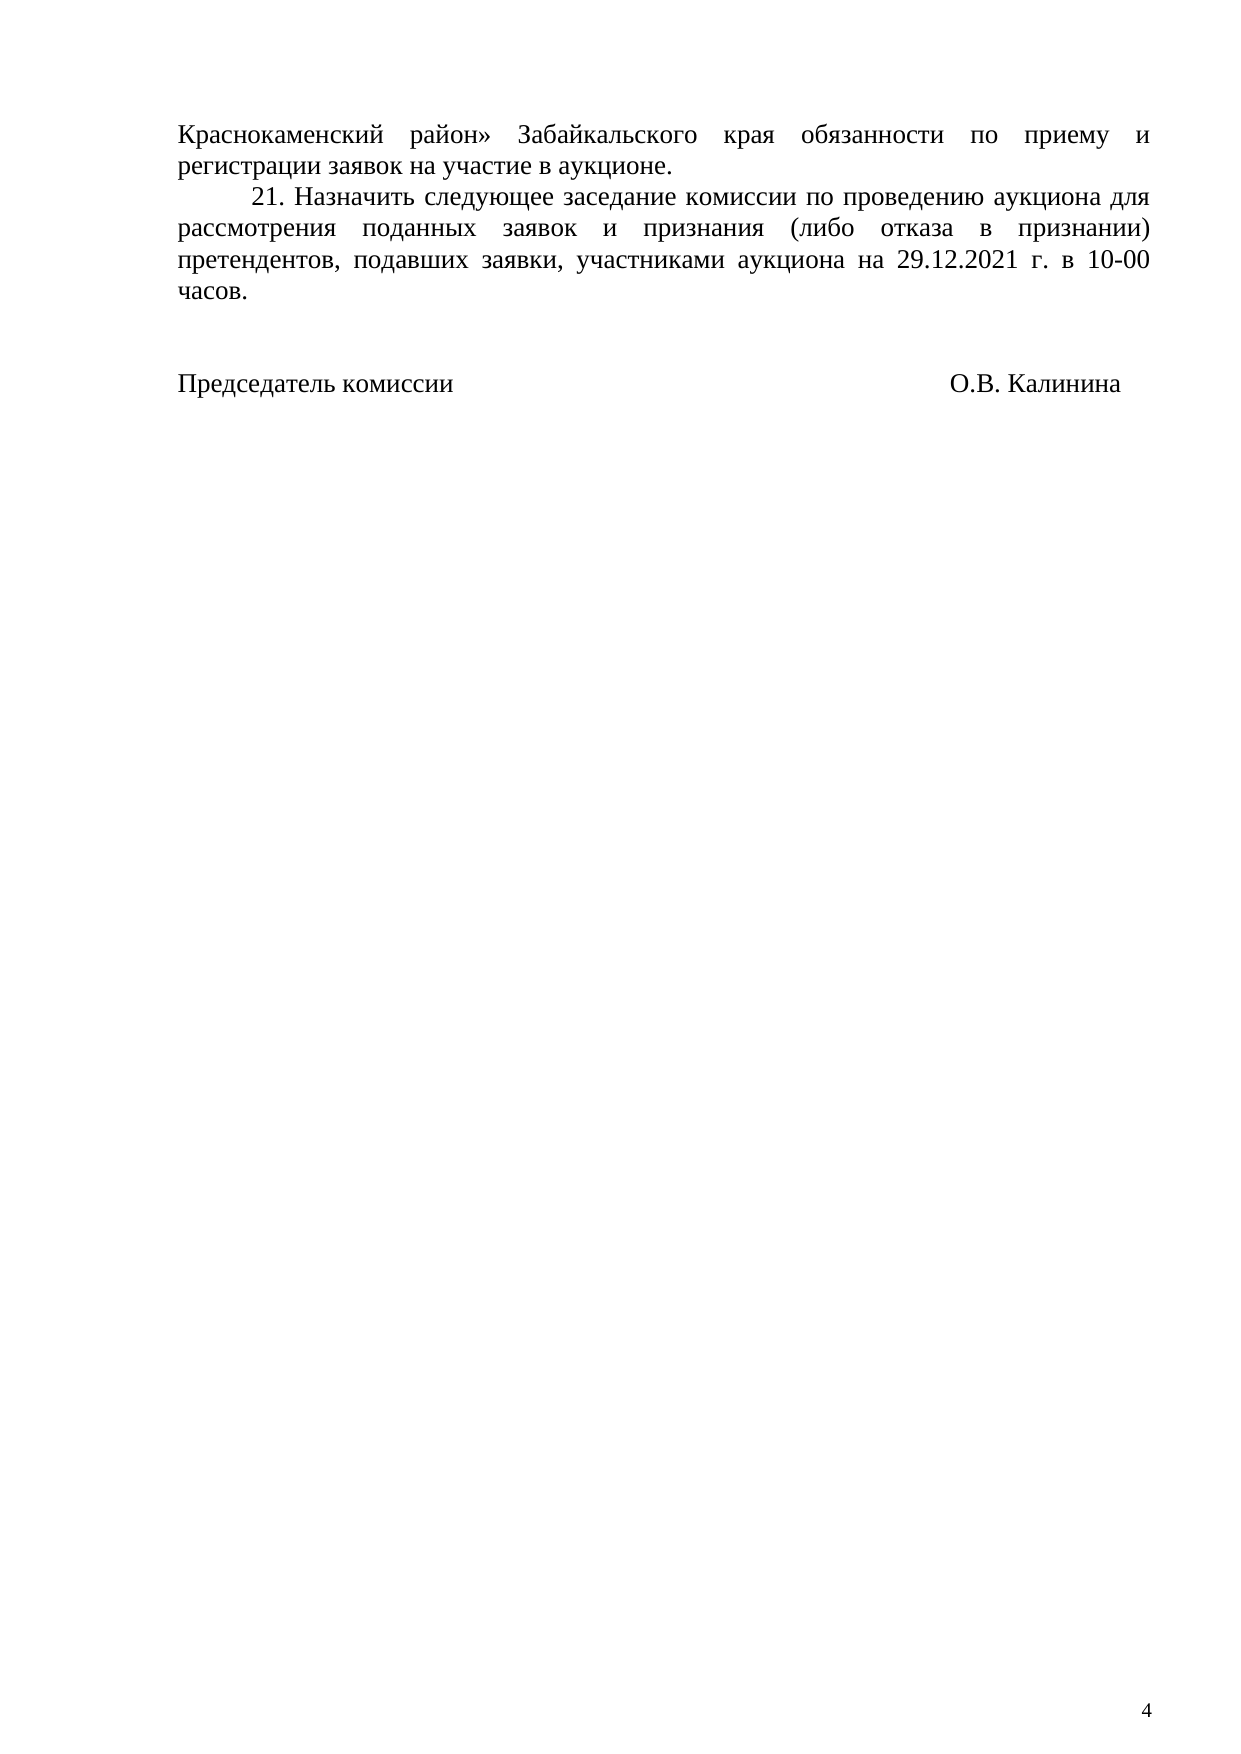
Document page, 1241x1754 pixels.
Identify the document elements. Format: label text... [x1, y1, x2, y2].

text 21. Назначить следующее заседание комиссии по проведению аукциона для рассмотрения поданных заявок и признания (либо отказа в признании) претендентов, подавших заявки, участниками аукциона на 29.12.2021 г. в 10-00 часов. [177, 180, 1152, 305]
text Председатель комиссии О.В. Калинина [177, 367, 1152, 398]
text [177, 118, 1152, 180]
